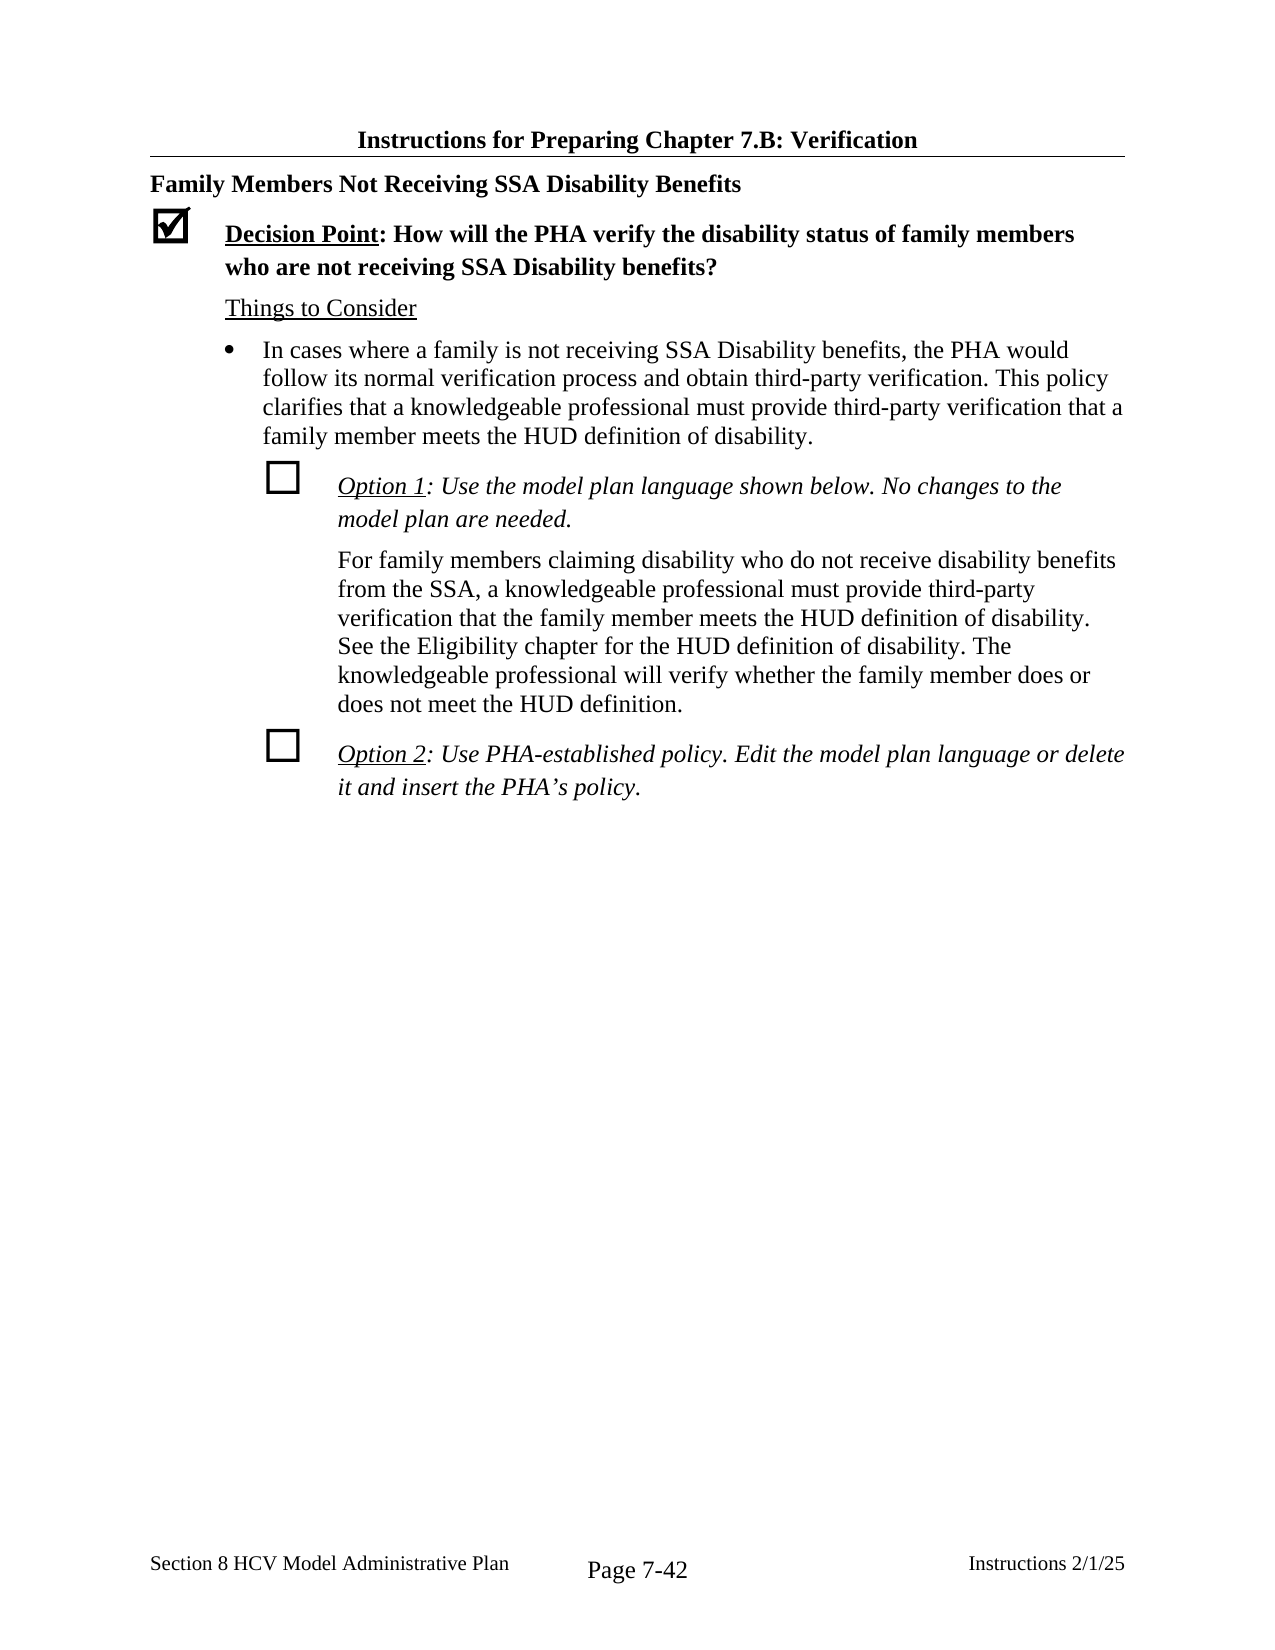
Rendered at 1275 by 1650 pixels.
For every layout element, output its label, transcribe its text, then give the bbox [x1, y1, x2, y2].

text Option 1: Use the model plan language shown below. No changes to the model plan are needed. [262, 462, 1125, 533]
text For family members claiming disability who do not receive disability benefits from the SSA, a knowledgeable professional must provide third-party verification that the family member meets the HUD definition of disability. See the Eligibility chapter for the HUD definition of disability. The knowledgeable professional will verify whether the family member does or does not meet the HUD definition. [337, 545, 1125, 718]
text Family Members Not Receiving SSA Disability Benefits [150, 169, 1125, 198]
text Things to Consider [225, 293, 1125, 322]
text Decision Point: How will the PHA verify the disability status of family members who are not receiving SSA Disability benefits? [150, 211, 1125, 281]
list In cases where a family is not receiving SSA Disability benefits, the PHA would follow its normal verification process and obtain third-party verification. This policy clarifies that a knowledgeable professional must provide third-party verification that a family member meets the HUD definition of disability. [225, 335, 1125, 450]
text Option 2: Use PHA-established policy. Edit the model plan language or delete it and insert the PHA’s policy. [262, 730, 1125, 801]
